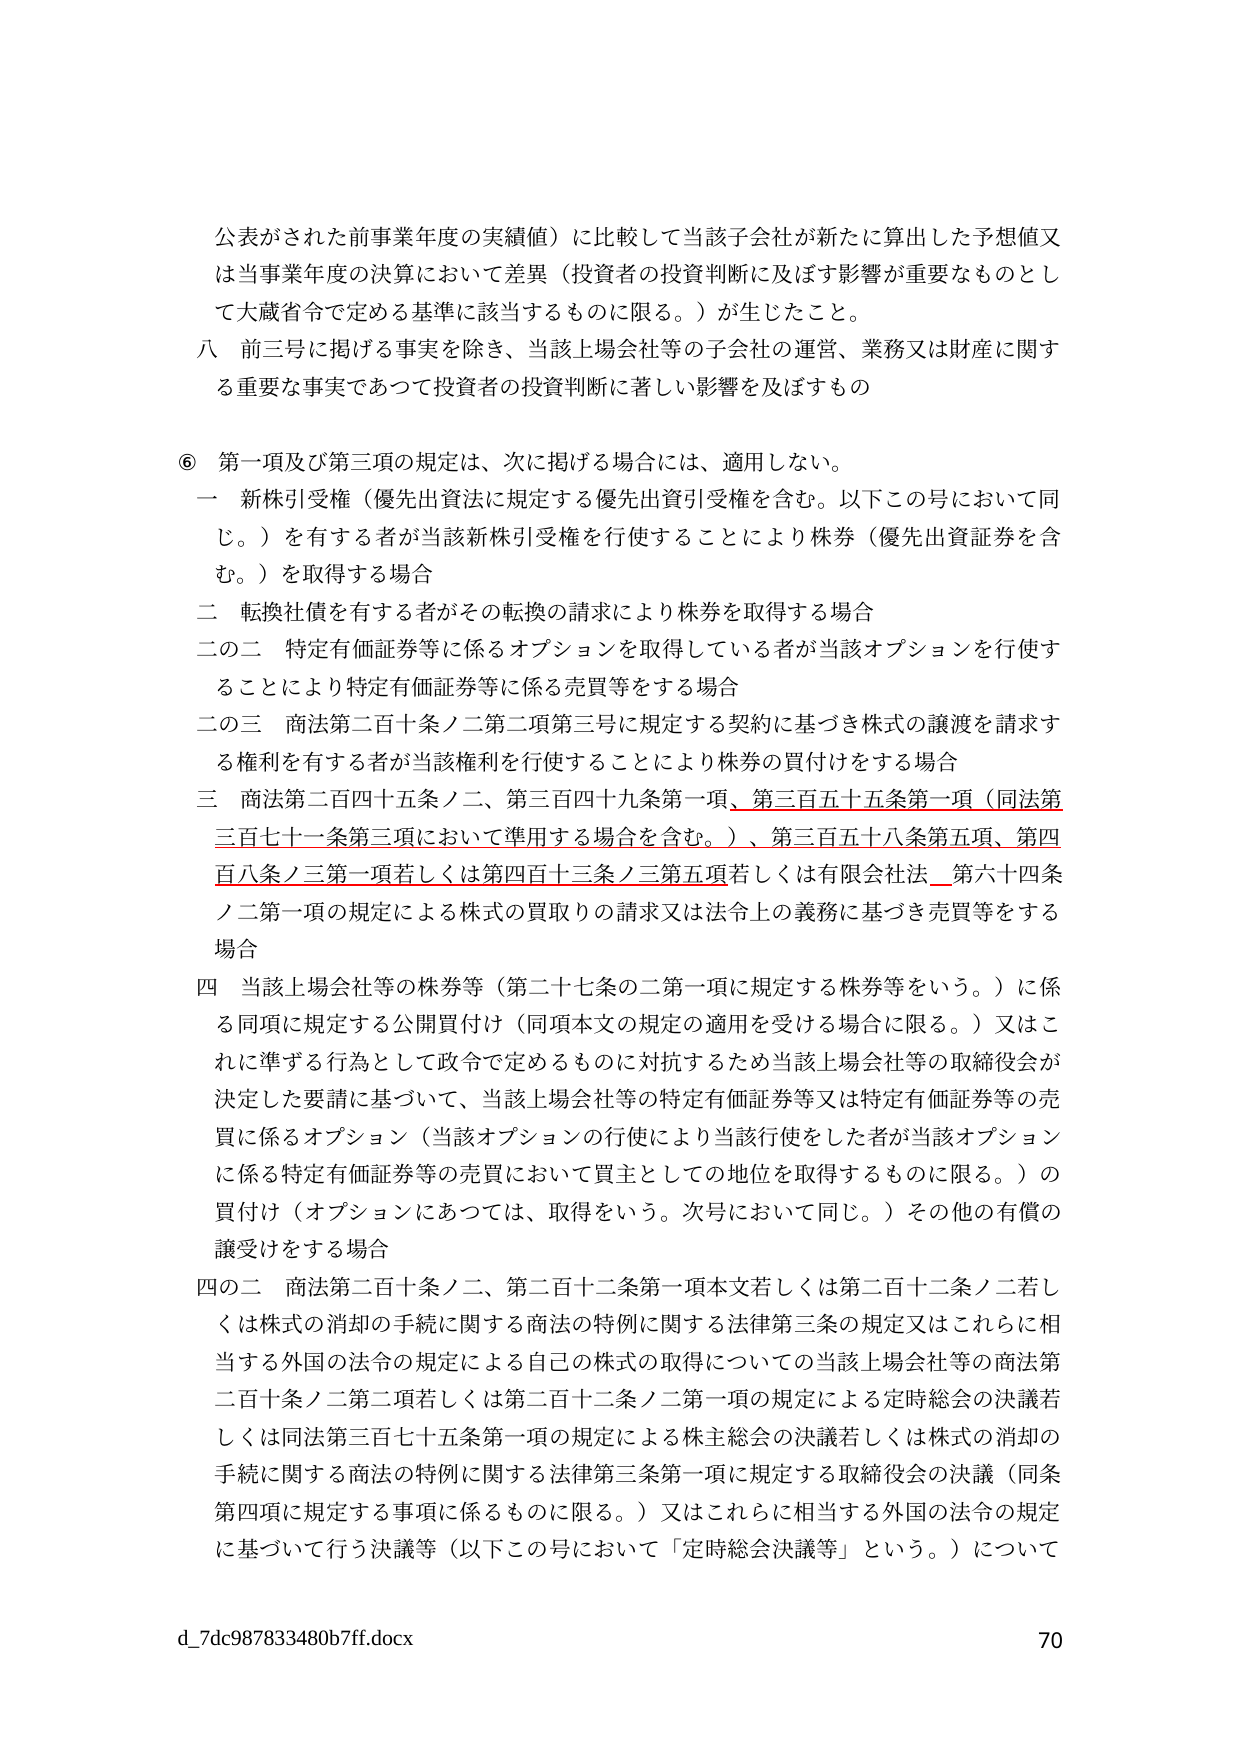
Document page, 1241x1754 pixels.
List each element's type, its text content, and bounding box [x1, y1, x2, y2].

text 二の三 商法第二百十条ノ二第二項第三号に規定する契約に基づき株式の譲渡を請求する権利を有する者が当該権利を行使することにより株券の買付けをする場合 [196, 704, 1063, 779]
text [196, 1267, 1063, 1567]
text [196, 217, 1063, 329]
text ⑥ 第一項及び第三項の規定は、次に掲げる場合には、適用しない。 [177, 442, 1063, 479]
text 一 新株引受権（優先出資法に規定する優先出資引受権を含む。以下この号において同じ。）を有する者が当該新株引受権を行使することにより株券（優先出資証券を含む。）を取得する場合 [196, 479, 1063, 592]
text 八 前三号に掲げる事実を除き、当該上場会社等の子会社の運営、業務又は財産に関する重要な事実であつて投資者の投資判断に著しい影響を及ぼすもの [196, 329, 1063, 404]
text 二 転換社債を有する者がその転換の請求により株券を取得する場合 [196, 592, 1063, 629]
text 三 商法第二百四十五条ノ二、第三百四十九条第一項、第三百五十五条第一項（同法第三百七十一条第三項において準用する場合を含む。）、第三百五十八条第五項、第四百八条ノ三第一項若しくは第四百十三条ノ三第五項若しくは有限会社法 第六十四条ノ二第一項の規定による株式の買取りの請求又は法令上の義務に基づき売買等をする場合 [196, 779, 1063, 967]
text 二の二 特定有価証券等に係るオプションを取得している者が当該オプションを行使することにより特定有価証券等に係る売買等をする場合 [196, 629, 1063, 704]
text 四 当該上場会社等の株券等（第二十七条の二第一項に規定する株券等をいう。）に係る同項に規定する公開買付け（同項本文の規定の適用を受ける場合に限る。）又はこれに準ずる行為として政令で定めるものに対抗するため当該上場会社等の取締役会が決定した要請に基づいて、当該上場会社等の特定有価証券等又は特定有価証券等の売買に係るオプション（当該オプションの行使により当該行使をした者が当該オプションに係る特定有価証券等の売買において買主としての地位を取得するものに限る。）の買付け（オプションにあつては、取得をいう。次号において同じ。）その他の有償の譲受けをする場合 [196, 967, 1063, 1267]
